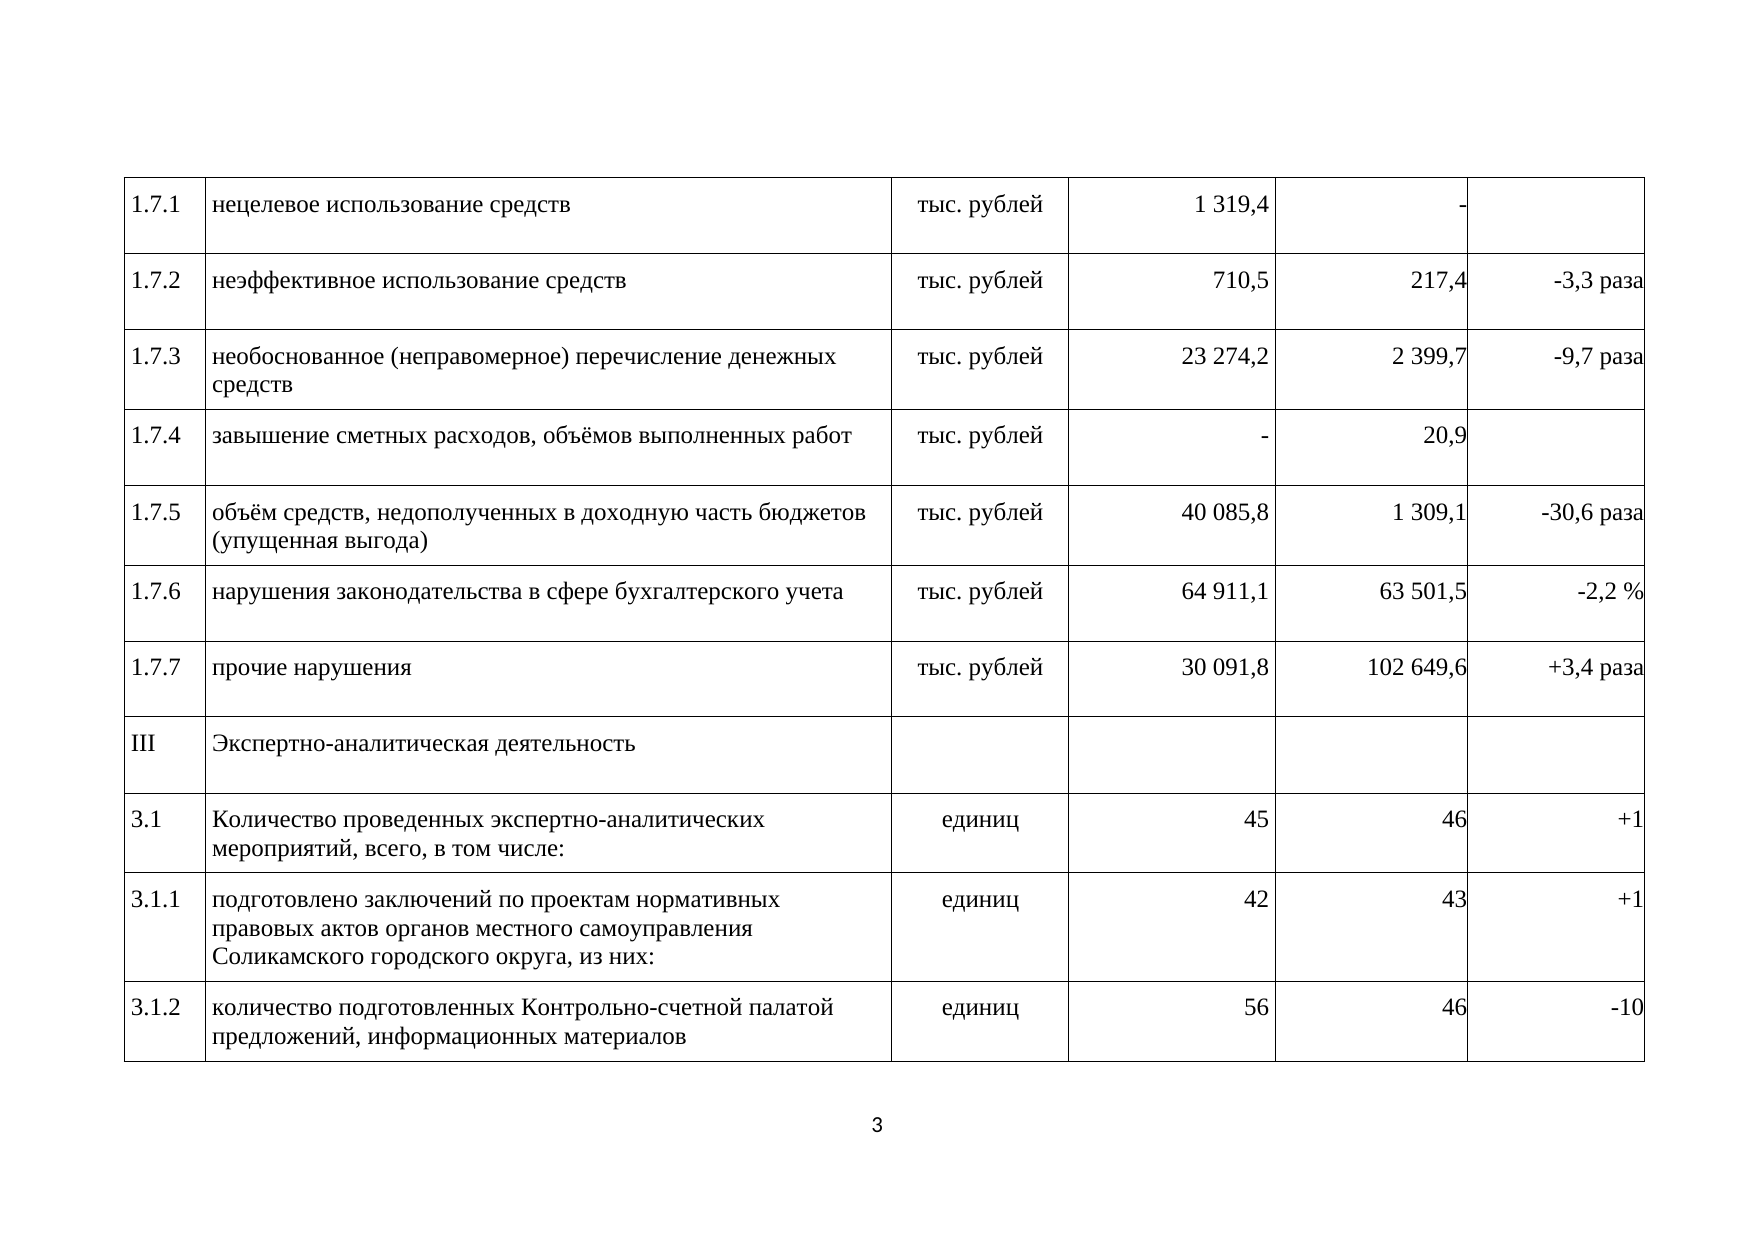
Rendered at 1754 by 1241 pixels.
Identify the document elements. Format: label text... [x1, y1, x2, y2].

table_cell 56 [1069, 982, 1275, 1061]
table_cell 63 501,5 [1276, 566, 1467, 641]
table_cell III [125, 717, 205, 792]
table_cell [1468, 717, 1644, 792]
table_cell подготовлено заключений по проектам нормативных правовых актов органов местного самоуправления Соликамского городского округа, из них: [206, 873, 891, 981]
table_cell прочие нарушения [206, 642, 891, 716]
table_cell 1.7.5 [125, 486, 205, 565]
table_cell -9,7 раза [1468, 330, 1644, 409]
table_cell 2 399,7 [1276, 330, 1467, 409]
table_cell Количество проведенных экспертно-аналитических мероприятий, всего, в том числе: [206, 794, 891, 872]
table_cell -30,6 раза [1468, 486, 1644, 565]
table_cell 102 649,6 [1276, 642, 1467, 716]
table_cell 1.7.1 [125, 178, 205, 253]
table_cell тыс. рублей [892, 642, 1068, 716]
table_cell объём средств, недополученных в доходную часть бюджетов (упущенная выгода) [206, 486, 891, 565]
table_cell 23 274,2 [1069, 330, 1275, 409]
table_cell необоснованное (неправомерное) перечисление денежных средств [206, 330, 891, 409]
table_cell 45 [1069, 794, 1275, 872]
table_cell единиц [892, 982, 1068, 1061]
table_cell 1 309,1 [1276, 486, 1467, 565]
table_cell единиц [892, 794, 1068, 872]
table_cell 1 319,4 [1069, 178, 1275, 253]
table_cell 3.1.1 [125, 873, 205, 981]
table_cell количество подготовленных Контрольно-счетной палатой предложений, информационных материалов [206, 982, 891, 1061]
table_cell [892, 717, 1068, 792]
table_cell 3.1.2 [125, 982, 205, 1061]
table_cell нецелевое использование средств [206, 178, 891, 253]
table_cell - [1069, 410, 1275, 485]
table_cell тыс. рублей [892, 486, 1068, 565]
table_cell 1.7.4 [125, 410, 205, 485]
table_cell тыс. рублей [892, 254, 1068, 329]
table_cell +1 [1468, 873, 1644, 981]
table_cell тыс. рублей [892, 410, 1068, 485]
table_cell -3,3 раза [1468, 254, 1644, 329]
table_cell [1468, 178, 1644, 253]
table_cell 42 [1069, 873, 1275, 981]
table_cell 30 091,8 [1069, 642, 1275, 716]
table_cell единиц [892, 873, 1068, 981]
table_cell -10 [1468, 982, 1644, 1061]
table_cell тыс. рублей [892, 178, 1068, 253]
table_cell +1 [1468, 794, 1644, 872]
table_cell 64 911,1 [1069, 566, 1275, 641]
table_cell 217,4 [1276, 254, 1467, 329]
table_cell -2,2 % [1468, 566, 1644, 641]
table_cell [1069, 717, 1275, 792]
table_cell Экспертно-аналитическая деятельность [206, 717, 891, 792]
table_cell 3.1 [125, 794, 205, 872]
table_cell [1276, 717, 1467, 792]
table_cell 1.7.3 [125, 330, 205, 409]
table_cell нарушения законодательства в сфере бухгалтерского учета [206, 566, 891, 641]
table_cell [1468, 410, 1644, 485]
table_cell 46 [1276, 982, 1467, 1061]
table_cell 1.7.2 [125, 254, 205, 329]
table_cell тыс. рублей [892, 330, 1068, 409]
table_cell - [1276, 178, 1467, 253]
table_cell завышение сметных расходов, объёмов выполненных работ [206, 410, 891, 485]
table_cell 1.7.6 [125, 566, 205, 641]
table_cell 43 [1276, 873, 1467, 981]
table_cell +3,4 раза [1468, 642, 1644, 716]
table_cell 20,9 [1276, 410, 1467, 485]
table_cell 46 [1276, 794, 1467, 872]
table_cell 40 085,8 [1069, 486, 1275, 565]
table_cell неэффективное использование средств [206, 254, 891, 329]
table_cell тыс. рублей [892, 566, 1068, 641]
table_cell 710,5 [1069, 254, 1275, 329]
table_cell 1.7.7 [125, 642, 205, 716]
